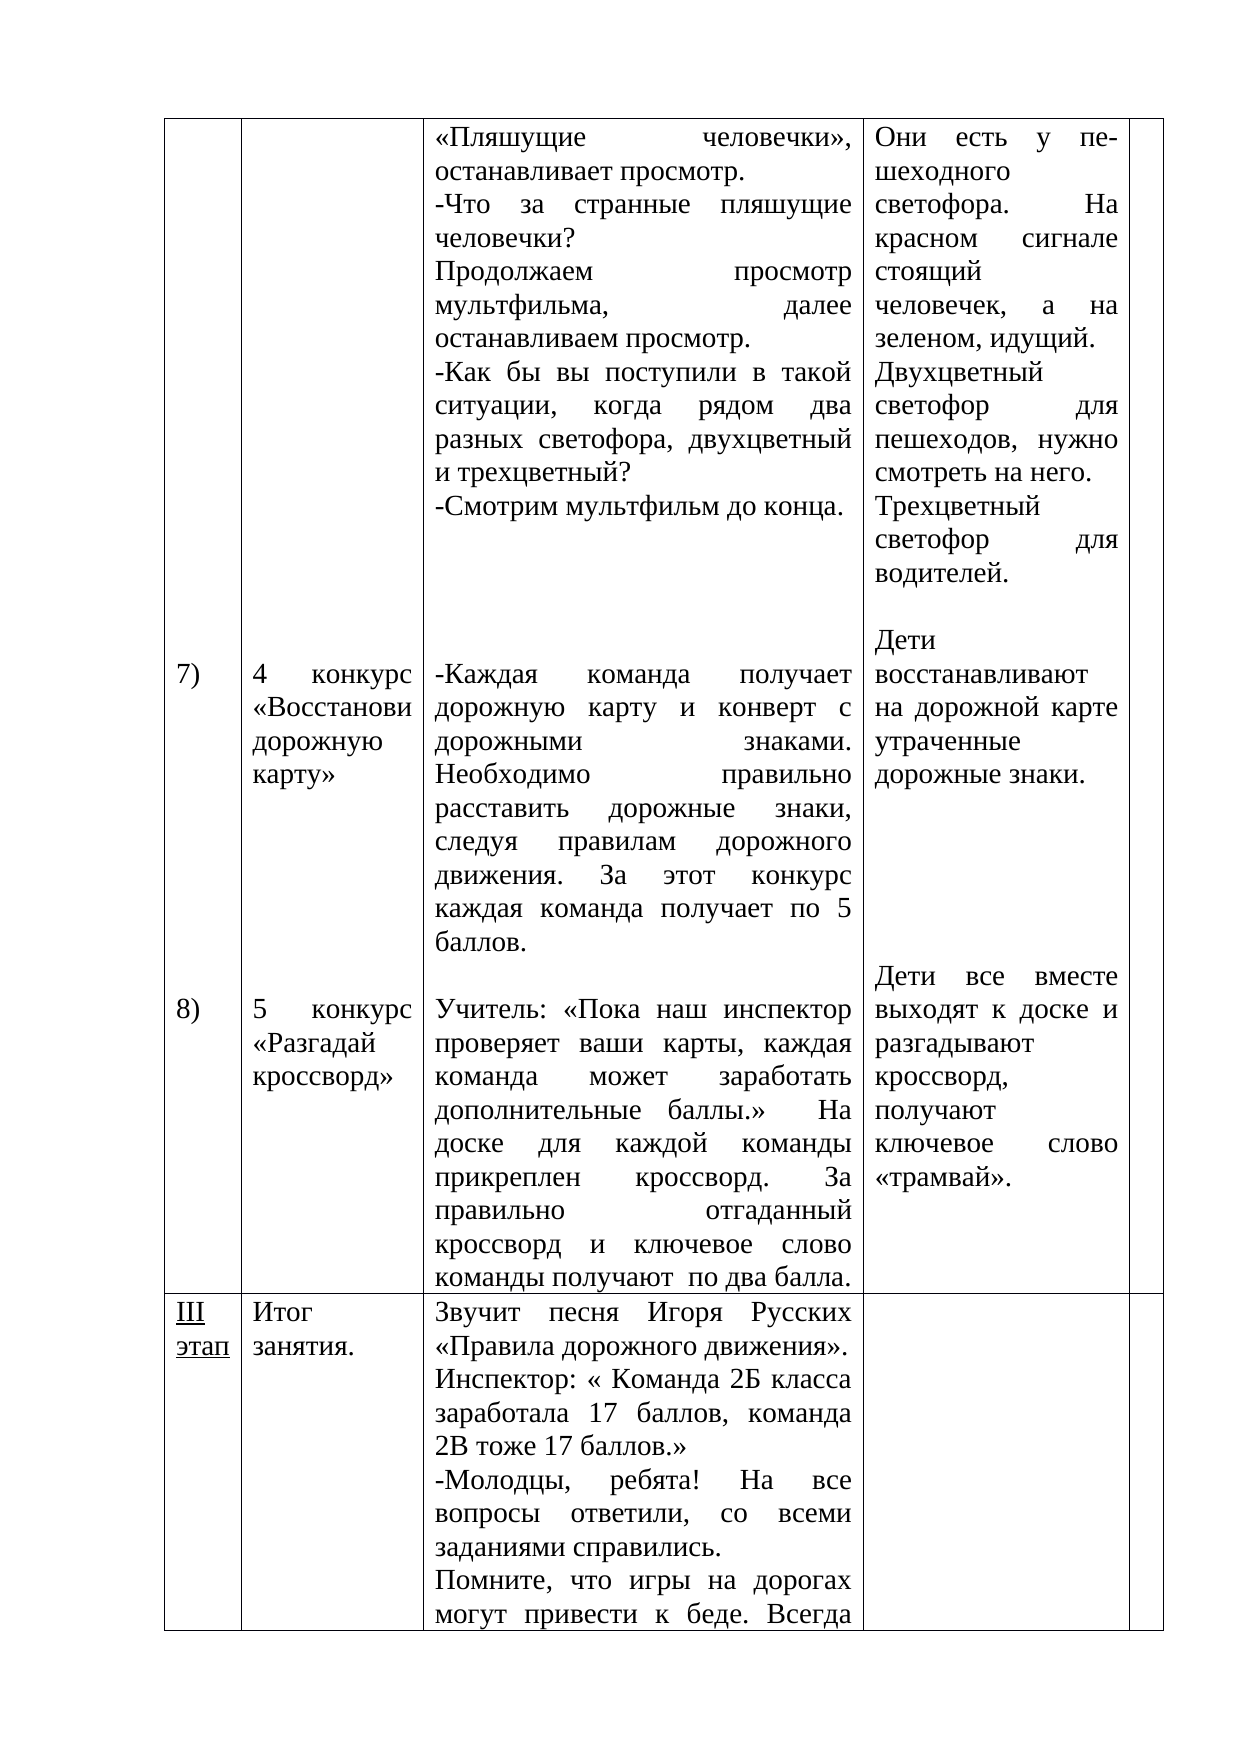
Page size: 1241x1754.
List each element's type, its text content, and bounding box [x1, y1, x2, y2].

table_cell [864, 1294, 1129, 1629]
table_cell Итог занятия. [242, 1294, 423, 1629]
table_cell III этап [165, 1294, 241, 1629]
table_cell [165, 119, 241, 1293]
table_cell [242, 119, 423, 1293]
table_cell [1130, 1294, 1163, 1629]
table_cell [1130, 119, 1163, 1293]
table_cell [424, 119, 863, 1293]
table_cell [864, 119, 1129, 1293]
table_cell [424, 1294, 863, 1629]
